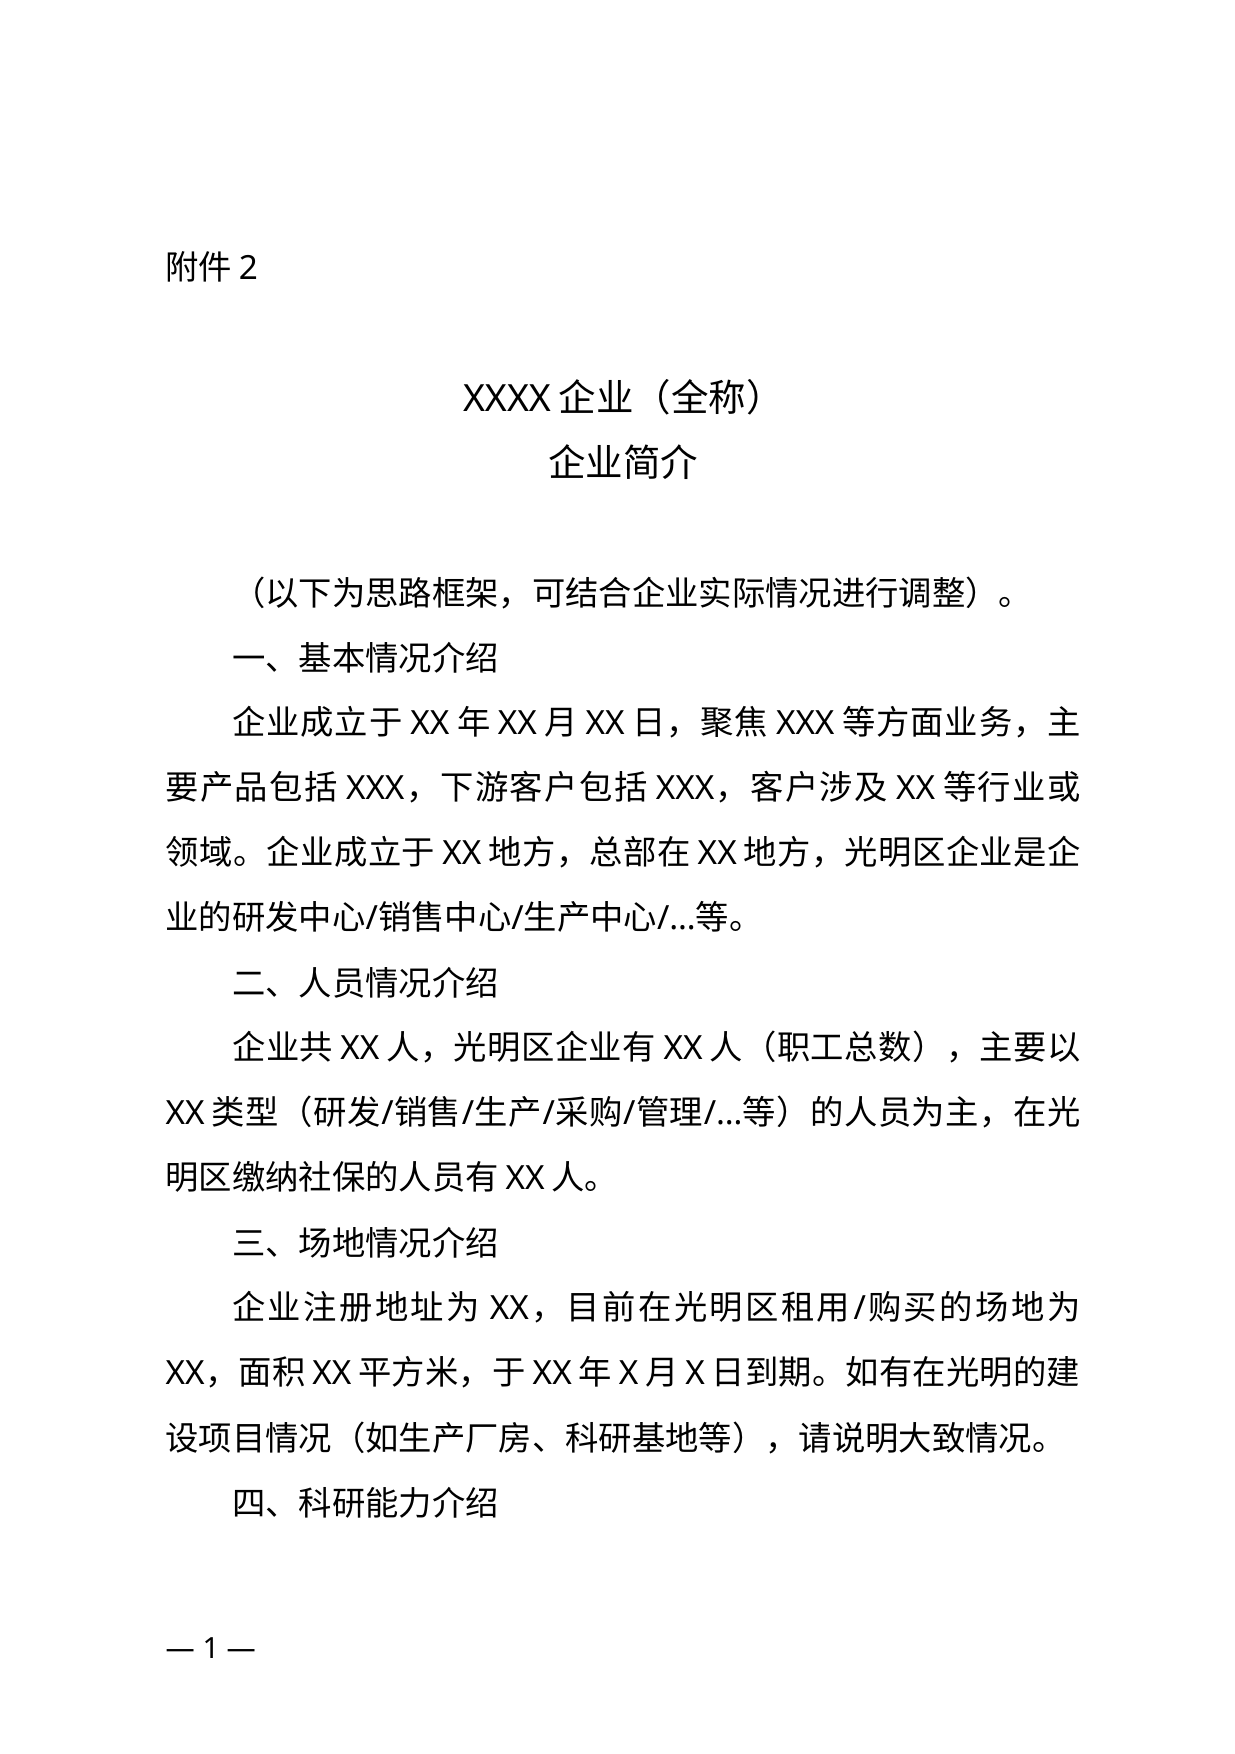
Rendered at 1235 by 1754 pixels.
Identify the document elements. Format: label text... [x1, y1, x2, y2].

text 二、人员情况介绍 [165, 948, 1081, 1013]
text XXXX企业（全称） [165, 363, 1081, 428]
text 附件2 [165, 233, 1081, 298]
text 企业共XX人，光明区企业有XX人（职工总数），主要以XX类型（研发/销售/生产/采购/管理/…等）的人员为主，在光明区缴纳社保的人员有XX人。 [165, 1013, 1081, 1208]
text 企业注册地址为XX，目前在光明区租用/购买的场地为XX，面积XX平方米，于XX年X月X日到期。如有在光明的建设项目情况（如生产厂房、科研基地等），请说明大致情况。 [165, 1273, 1081, 1468]
text 企业简介 [165, 428, 1081, 493]
text 四、科研能力介绍 [165, 1468, 1081, 1533]
text 一、基本情况介绍 [165, 623, 1081, 688]
text 企业成立于XX年XX月XX日，聚焦XXX等方面业务，主要产品包括XXX，下游客户包括XXX，客户涉及XX等行业或领域。企业成立于XX地方，总部在XX地方，光明区企业是企业的研发中心/销售中心/生产中心/…等。 [165, 688, 1081, 948]
text 三、场地情况介绍 [165, 1208, 1081, 1273]
text （以下为思路框架，可结合企业实际情况进行调整）。 [165, 558, 1081, 623]
